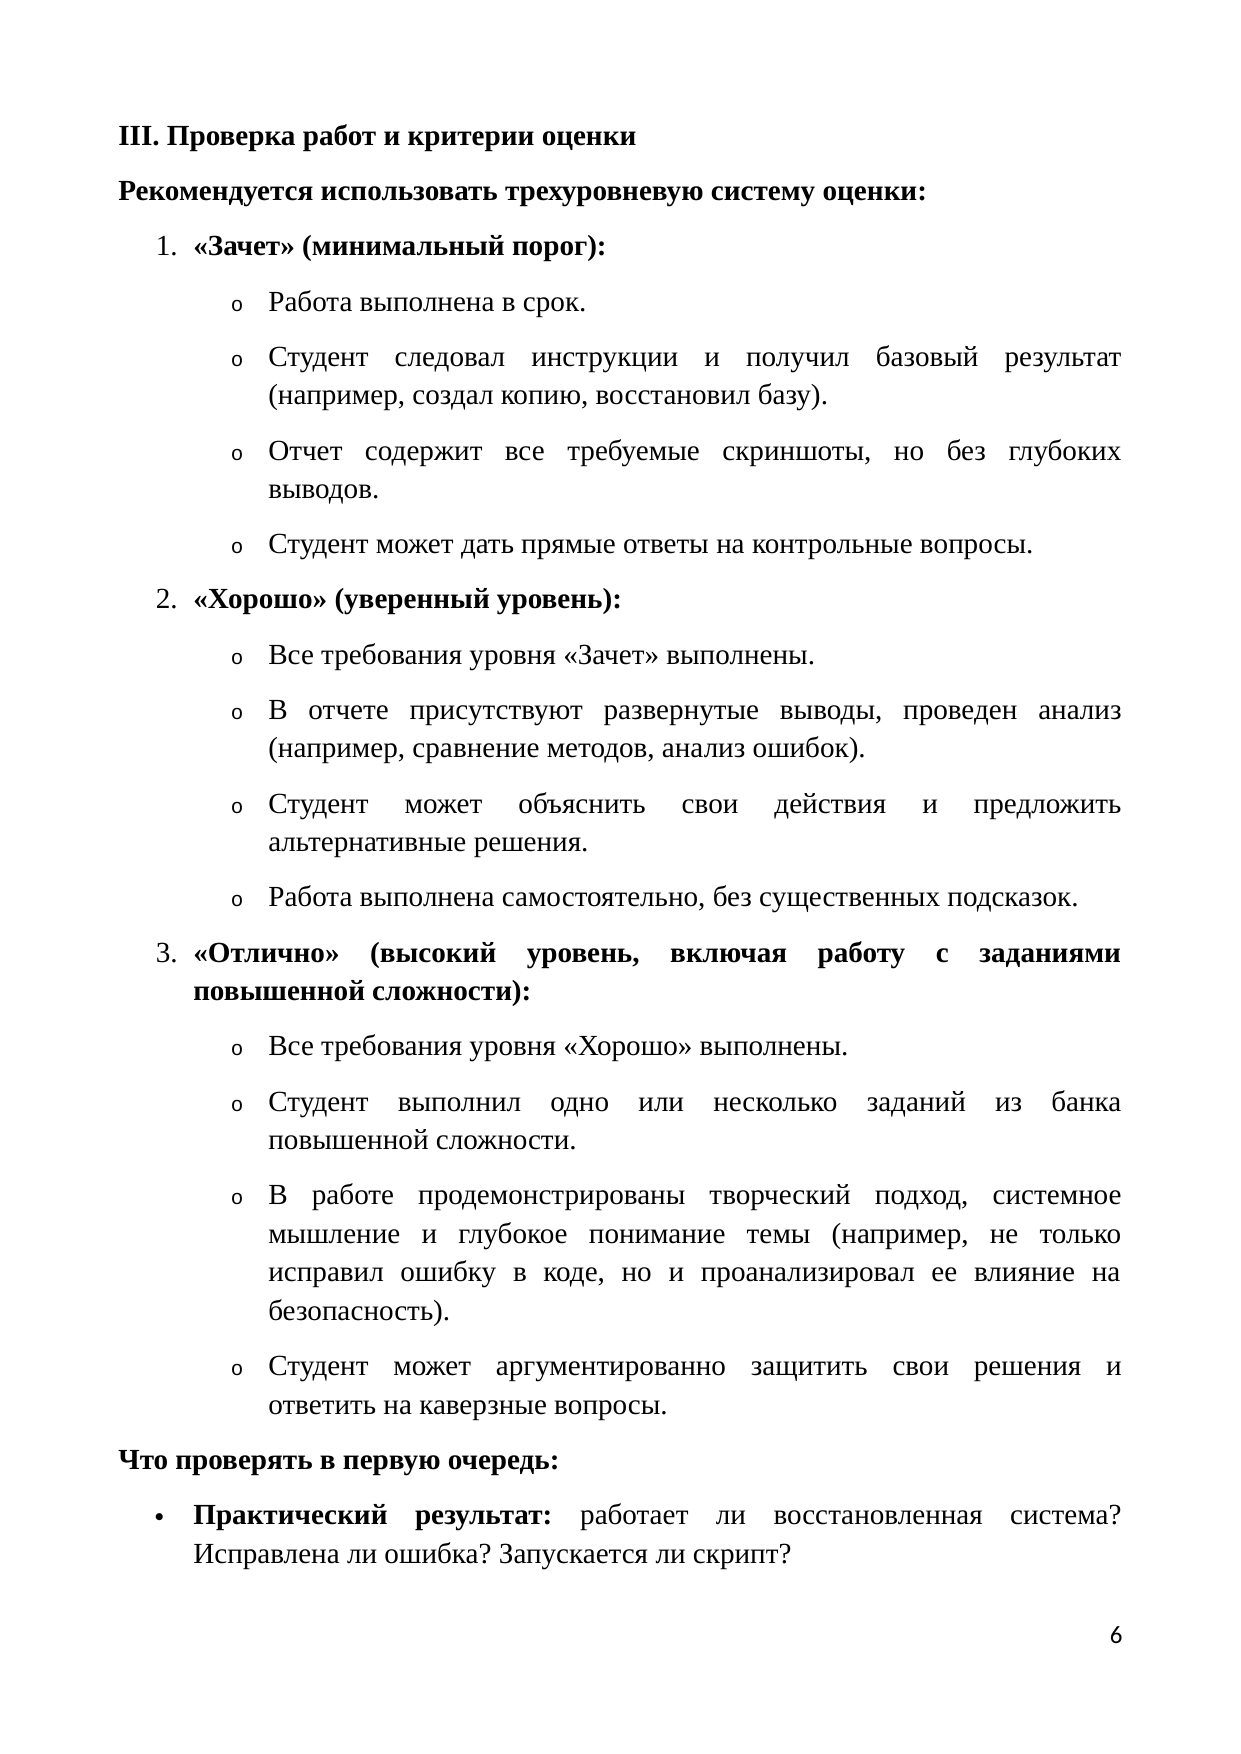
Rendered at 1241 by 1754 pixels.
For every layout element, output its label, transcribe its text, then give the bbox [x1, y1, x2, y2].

list Практический результат: работает ли восстановленная система? Исправлена ли ошибка? Запускается ли скрипт? [156, 1497, 1122, 1569]
list Все требования уровня «Хорошо» выполнены. [231, 1028, 1122, 1062]
list В отчете присутствуют развернутые выводы, проведен анализ (например, сравнение методов, анализ ошибок). [231, 692, 1122, 764]
list Отчет содержит все требуемые скриншоты, но без глубоких выводов. [231, 433, 1122, 505]
text Что проверять в первую очередь: [118, 1442, 1122, 1476]
list В работе продемонстрированы творческий подход, системное мышление и глубокое понимание темы (например, не только исправил ошибку в коде, но и проанализировал ее влияние на безопасность). [231, 1177, 1122, 1327]
list «Зачет» (минимальный порог): [156, 228, 1122, 262]
list Студент выполнил одно или несколько заданий из банка повышенной сложности. [231, 1084, 1122, 1156]
list Работа выполнена самостоятельно, без существенных подсказок. [231, 879, 1122, 913]
list «Хорошо» (уверенный уровень): [156, 582, 1122, 615]
list Работа выполнена в срок. [231, 284, 1122, 317]
list Студент может дать прямые ответы на контрольные вопросы. [231, 526, 1122, 560]
list Все требования уровня «Зачет» выполнены. [231, 637, 1122, 670]
list Студент может объяснить свои действия и предложить альтернативные решения. [231, 786, 1122, 858]
text Рекомендуется использовать трехуровневую систему оценки: [118, 173, 1122, 207]
list «Отлично» (высокий уровень, включая работу с заданиями повышенной сложности): [156, 935, 1122, 1007]
list Студент следовал инструкции и получил базовый результат (например, создал копию, восстановил базу). [231, 339, 1122, 411]
text III. Проверка работ и критерии оценки [118, 118, 1122, 152]
list Студент может аргументированно защитить свои решения и ответить на каверзные вопросы. [231, 1348, 1122, 1420]
